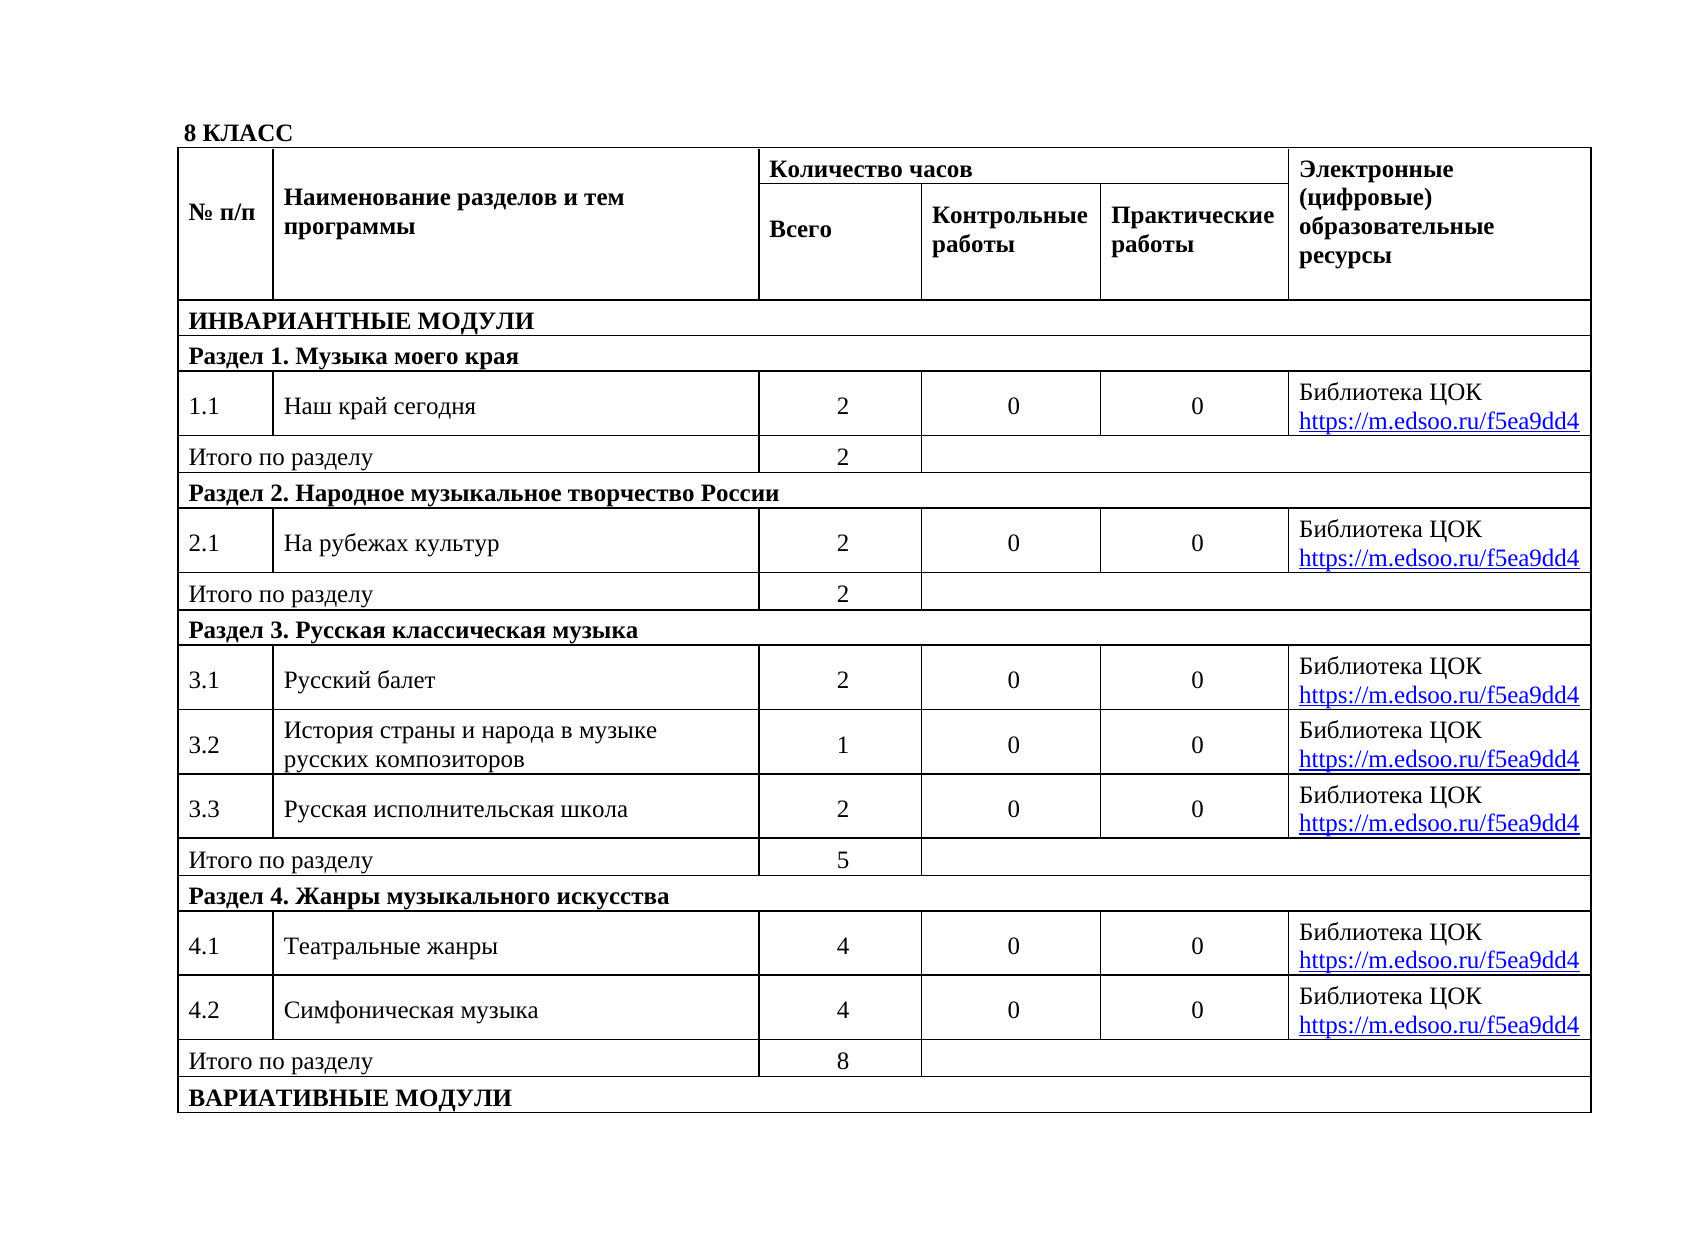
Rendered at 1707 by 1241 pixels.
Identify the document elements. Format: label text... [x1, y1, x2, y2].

table_cell Практические работы [1101, 184, 1288, 299]
table_cell [922, 573, 1590, 609]
table_cell Библиотека ЦОК https://m.edsoo.ru/f5ea9dd4 [1289, 775, 1590, 837]
table_cell 3.2 [179, 710, 272, 773]
table_cell Раздел 1. Музыка моего края [179, 336, 1590, 370]
table_cell ИНВАРИАНТНЫЕ МОДУЛИ [179, 301, 1590, 335]
table_cell [922, 839, 1590, 874]
table_cell 2 [760, 646, 921, 709]
table_cell [922, 1040, 1590, 1076]
table_cell 0 [1101, 646, 1288, 709]
table_cell ВАРИАТИВНЫЕ МОДУЛИ [179, 1077, 1590, 1111]
table_cell 8 [760, 1040, 921, 1076]
table_header Количество часов [760, 148, 1288, 182]
table_cell Театральные жанры [274, 912, 758, 974]
table_cell 0 [922, 372, 1100, 434]
table_cell Симфоническая музыка [274, 976, 758, 1038]
table_cell Раздел 2. Народное музыкальное творчество России [179, 473, 1590, 507]
table_cell 0 [1101, 775, 1288, 837]
table_cell Библиотека ЦОК https://m.edsoo.ru/f5ea9dd4 [1289, 372, 1590, 434]
table_cell Итого по разделу [179, 839, 758, 874]
table_cell [922, 436, 1590, 472]
table_cell 4 [760, 912, 921, 974]
table_cell Всего [760, 184, 921, 299]
table_cell 3.3 [179, 775, 272, 837]
table_cell Итого по разделу [179, 1040, 758, 1076]
table_cell 0 [922, 976, 1100, 1038]
table_cell 0 [1101, 509, 1288, 572]
table_cell 0 [1101, 912, 1288, 974]
table_cell 0 [922, 912, 1100, 974]
table_cell 2 [760, 436, 921, 472]
table_cell 0 [1101, 976, 1288, 1038]
table_cell 2 [760, 509, 921, 572]
table_cell 2.1 [179, 509, 272, 572]
table_cell 0 [1101, 710, 1288, 773]
table_cell Раздел 3. Русская классическая музыка [179, 611, 1590, 644]
table_cell Библиотека ЦОК https://m.edsoo.ru/f5ea9dd4 [1289, 646, 1590, 709]
table_cell 2 [760, 372, 921, 434]
table_cell Итого по разделу [179, 573, 758, 609]
table_header № п/п [179, 148, 273, 299]
table_header Электронные (цифровые) образовательные ресурсы [1289, 148, 1590, 299]
table_cell Русский балет [274, 646, 758, 709]
table_cell На рубежах культур [274, 509, 758, 572]
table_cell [1289, 976, 1590, 1038]
table_cell 4 [760, 976, 921, 1038]
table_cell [1289, 912, 1590, 974]
table_cell История страны и народа в музыке русских композиторов [274, 710, 758, 773]
table_cell Раздел 4. Жанры музыкального искусства [179, 876, 1590, 910]
table_cell Библиотека ЦОК https://m.edsoo.ru/f5ea9dd4 [1289, 710, 1590, 773]
table_cell 5 [760, 839, 921, 874]
table_cell 4.1 [179, 912, 272, 974]
table_cell 0 [922, 710, 1100, 773]
table_cell 0 [1101, 372, 1288, 434]
table_header Наименование разделов и тем программы [274, 148, 759, 299]
table_cell Русская исполнительская школа [274, 775, 758, 837]
table_cell 0 [922, 509, 1100, 572]
table_cell 2 [760, 573, 921, 609]
table_cell Библиотека ЦОК https://m.edsoo.ru/f5ea9dd4 [1289, 509, 1590, 572]
table_cell 0 [922, 646, 1100, 709]
table_cell Наш край сегодня [274, 372, 758, 434]
table_cell 4.2 [179, 976, 272, 1038]
table_cell 1.1 [179, 372, 272, 434]
text 8 КЛАСС [177, 118, 1618, 147]
table_cell Итого по разделу [179, 436, 758, 472]
table_cell 2 [760, 775, 921, 837]
table_cell 3.1 [179, 646, 272, 709]
table_cell 0 [922, 775, 1100, 837]
table_cell Контрольные работы [922, 184, 1100, 299]
table_cell 1 [760, 710, 921, 773]
